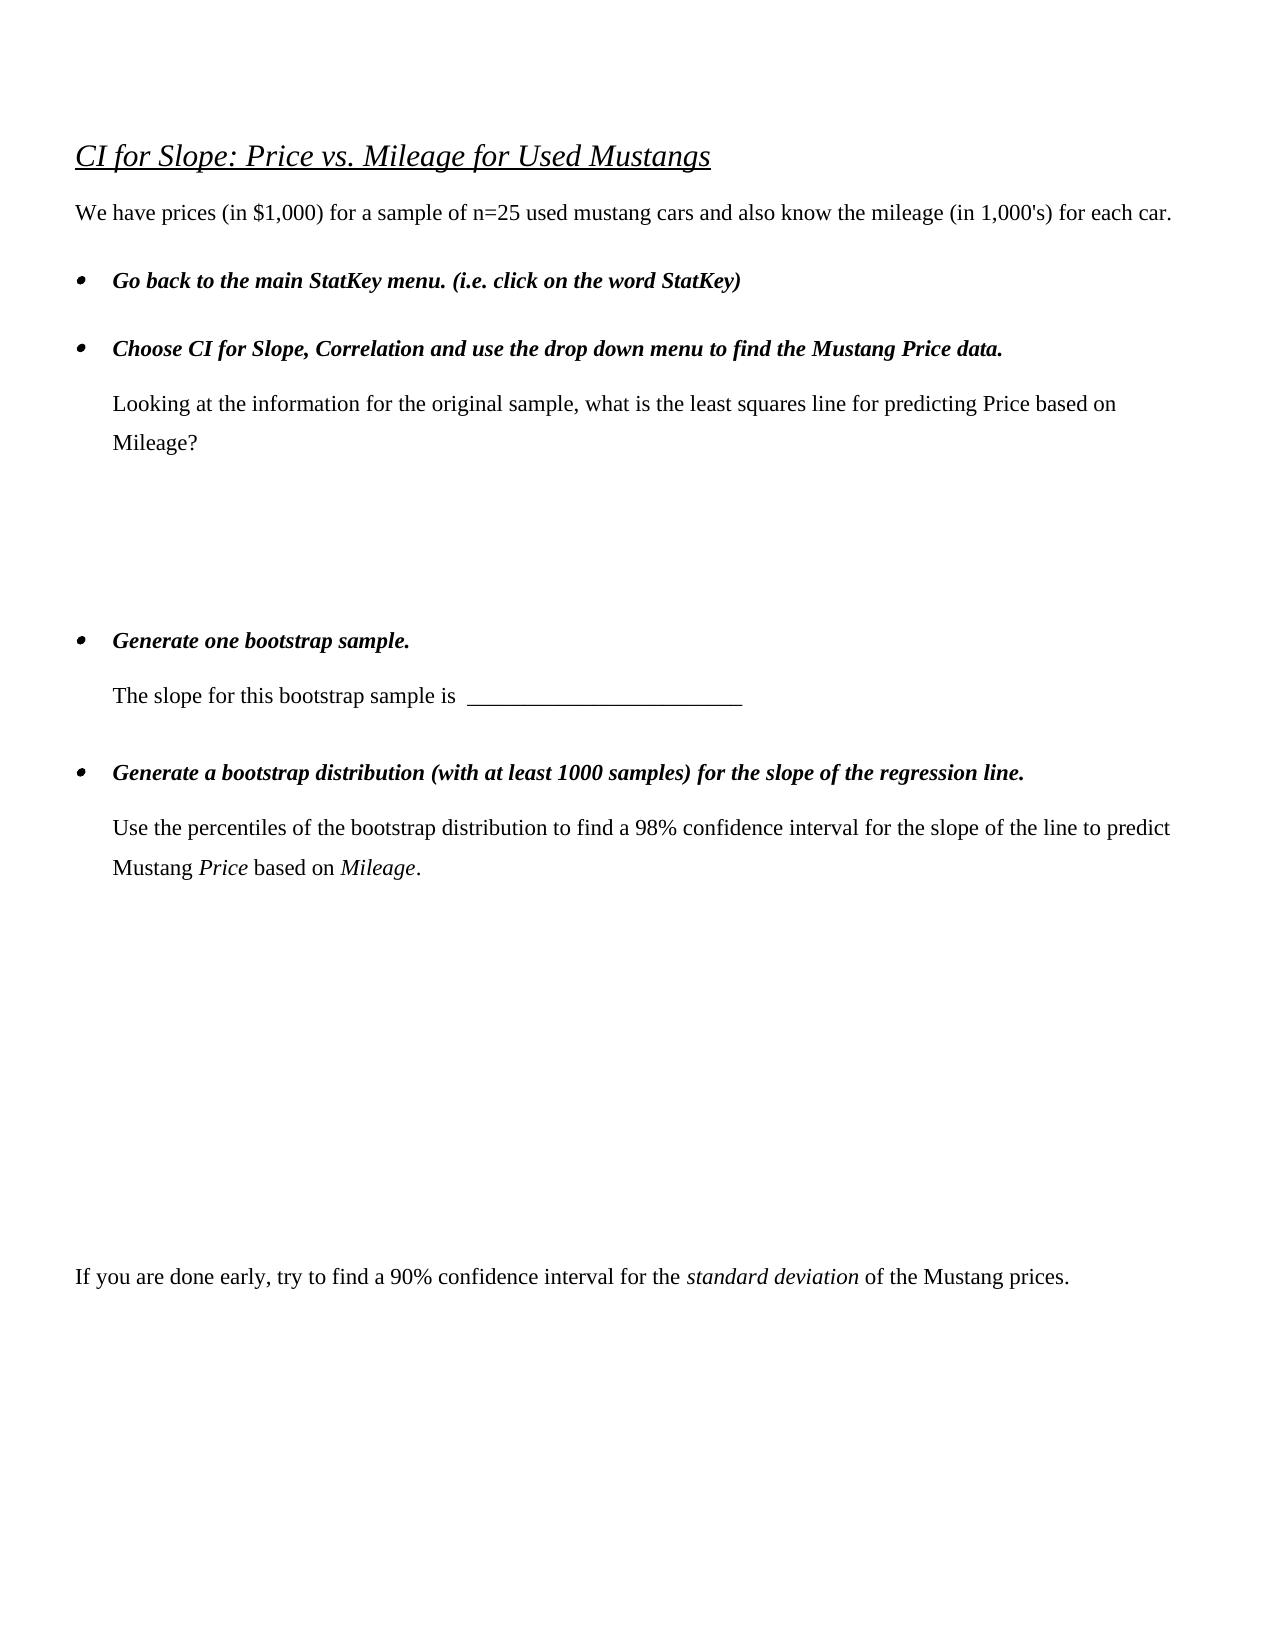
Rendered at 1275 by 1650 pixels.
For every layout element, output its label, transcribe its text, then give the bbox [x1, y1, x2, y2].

list Choose CI for Slope, Correlation and use the drop down menu to find the Mustang Price data. [75, 334, 1200, 361]
text If you are done early, try to find a 90% confidence interval for the standard deviation of the Mustang prices. [75, 1263, 1200, 1289]
list Go back to the main StatKey menu. (i.e. click on the word StatKey) [75, 267, 1200, 293]
text Use the percentiles of the bootstrap distribution to find a 98% confidence interval for the slope of the line to predict Mustang Price based on Mileage. [112, 814, 1200, 880]
text The slope for this bootstrap sample is ________________________ [112, 682, 1200, 708]
list Generate a bootstrap distribution (with at least 1000 samples) for the slope of the regression line. [75, 759, 1200, 785]
text We have prices (in $1,000) for a sample of n=25 used mustang cars and also know the mileage (in 1,000's) for each car. [75, 199, 1200, 226]
text CI for Slope: Price vs. Mileage for Used Mustangs [75, 137, 1200, 173]
list Generate one bootstrap sample. [75, 627, 1200, 653]
text Looking at the information for the original sample, what is the least squares line for predicting Price based on Mileage? [112, 390, 1200, 456]
